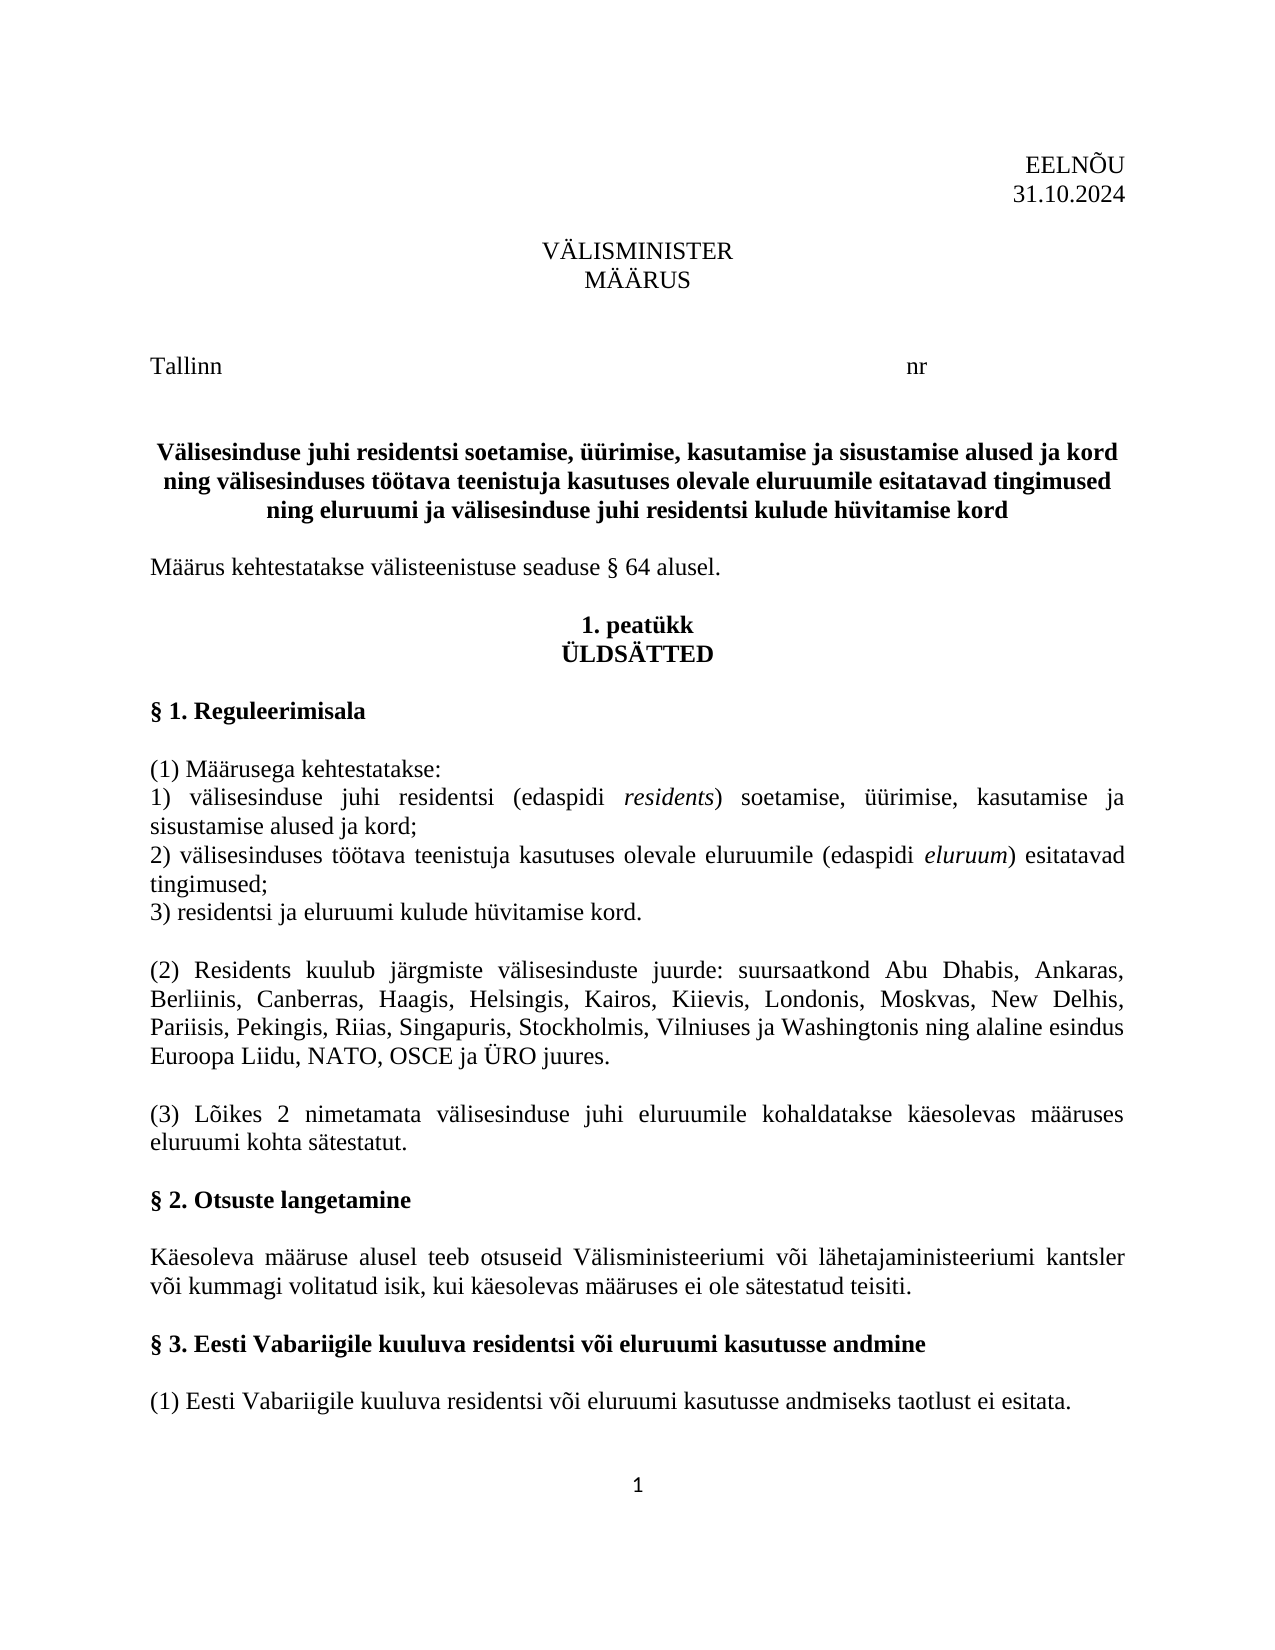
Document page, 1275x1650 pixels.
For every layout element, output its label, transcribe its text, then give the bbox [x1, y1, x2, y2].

text (1) Määrusega kehtestatakse: [150, 754, 1125, 782]
text VÄLISMINISTER [150, 236, 1125, 265]
text 2) välisesinduses töötava teenistuja kasutuses olevale eluruumile (edaspidi eluruum) esitatavad tingimused; [150, 840, 1125, 897]
text Tallinn nr [150, 351, 1125, 380]
subtitle Välisesinduse juhi residentsi soetamise, üürimise, kasutamise ja sisustamise alused ja kord ning välisesinduses töötava teenistuja kasutuses olevale eluruumile esitatavad tingimused ning eluruumi ja välisesinduse juhi residentsi kulude hüvitamise kord [150, 437, 1125, 524]
text MÄÄRUS [150, 265, 1125, 294]
text Käesoleva määruse alusel teeb otsuseid Välisministeeriumi või lähetajaministeeriumi kantsler või kummagi volitatud isik, kui käesolevas määruses ei ole sätestatud teisiti. [150, 1242, 1125, 1300]
text EELNÕU [150, 150, 1125, 179]
text 1) välisesinduse juhi residentsi (edaspidi residents) soetamise, üürimise, kasutamise ja sisustamise alused ja kord; [150, 782, 1125, 840]
text (1) Eesti Vabariigile kuuluva residentsi või eluruumi kasutusse andmiseks taotlust ei esitata. [150, 1386, 1125, 1415]
text § 1. Reguleerimisala [150, 696, 1125, 725]
text (3) Lõikes 2 nimetamata välisesinduse juhi eluruumile kohaldatakse käesolevas määruses eluruumi kohta sätestatut. [150, 1099, 1125, 1156]
text 1. peatükk [150, 610, 1125, 639]
text (2) Residents kuulub järgmiste välisesinduste juurde: suursaatkond Abu Dhabis, Ankaras, Berliinis, Canberras, Haagis, Helsingis, Kairos, Kiievis, Londonis, Moskvas, New Delhis, Pariisis, Pekingis, Riias, Singapuris, Stockholmis, Vilniuses ja Washingtonis ning alaline esindus Euroopa Liidu, NATO, OSCE ja ÜRO juures. [150, 955, 1125, 1070]
text ÜLDSÄTTED [150, 639, 1125, 667]
text § 2. Otsuste langetamine [150, 1185, 1125, 1214]
text § 3. Eesti Vabariigile kuuluva residentsi või eluruumi kasutusse andmine [150, 1329, 1125, 1357]
text 3) residentsi ja eluruumi kulude hüvitamise kord. [150, 897, 1125, 926]
text Määrus kehtestatakse välisteenistuse seaduse § 64 alusel. [150, 552, 1125, 581]
text 31.10.2024 [150, 179, 1125, 207]
